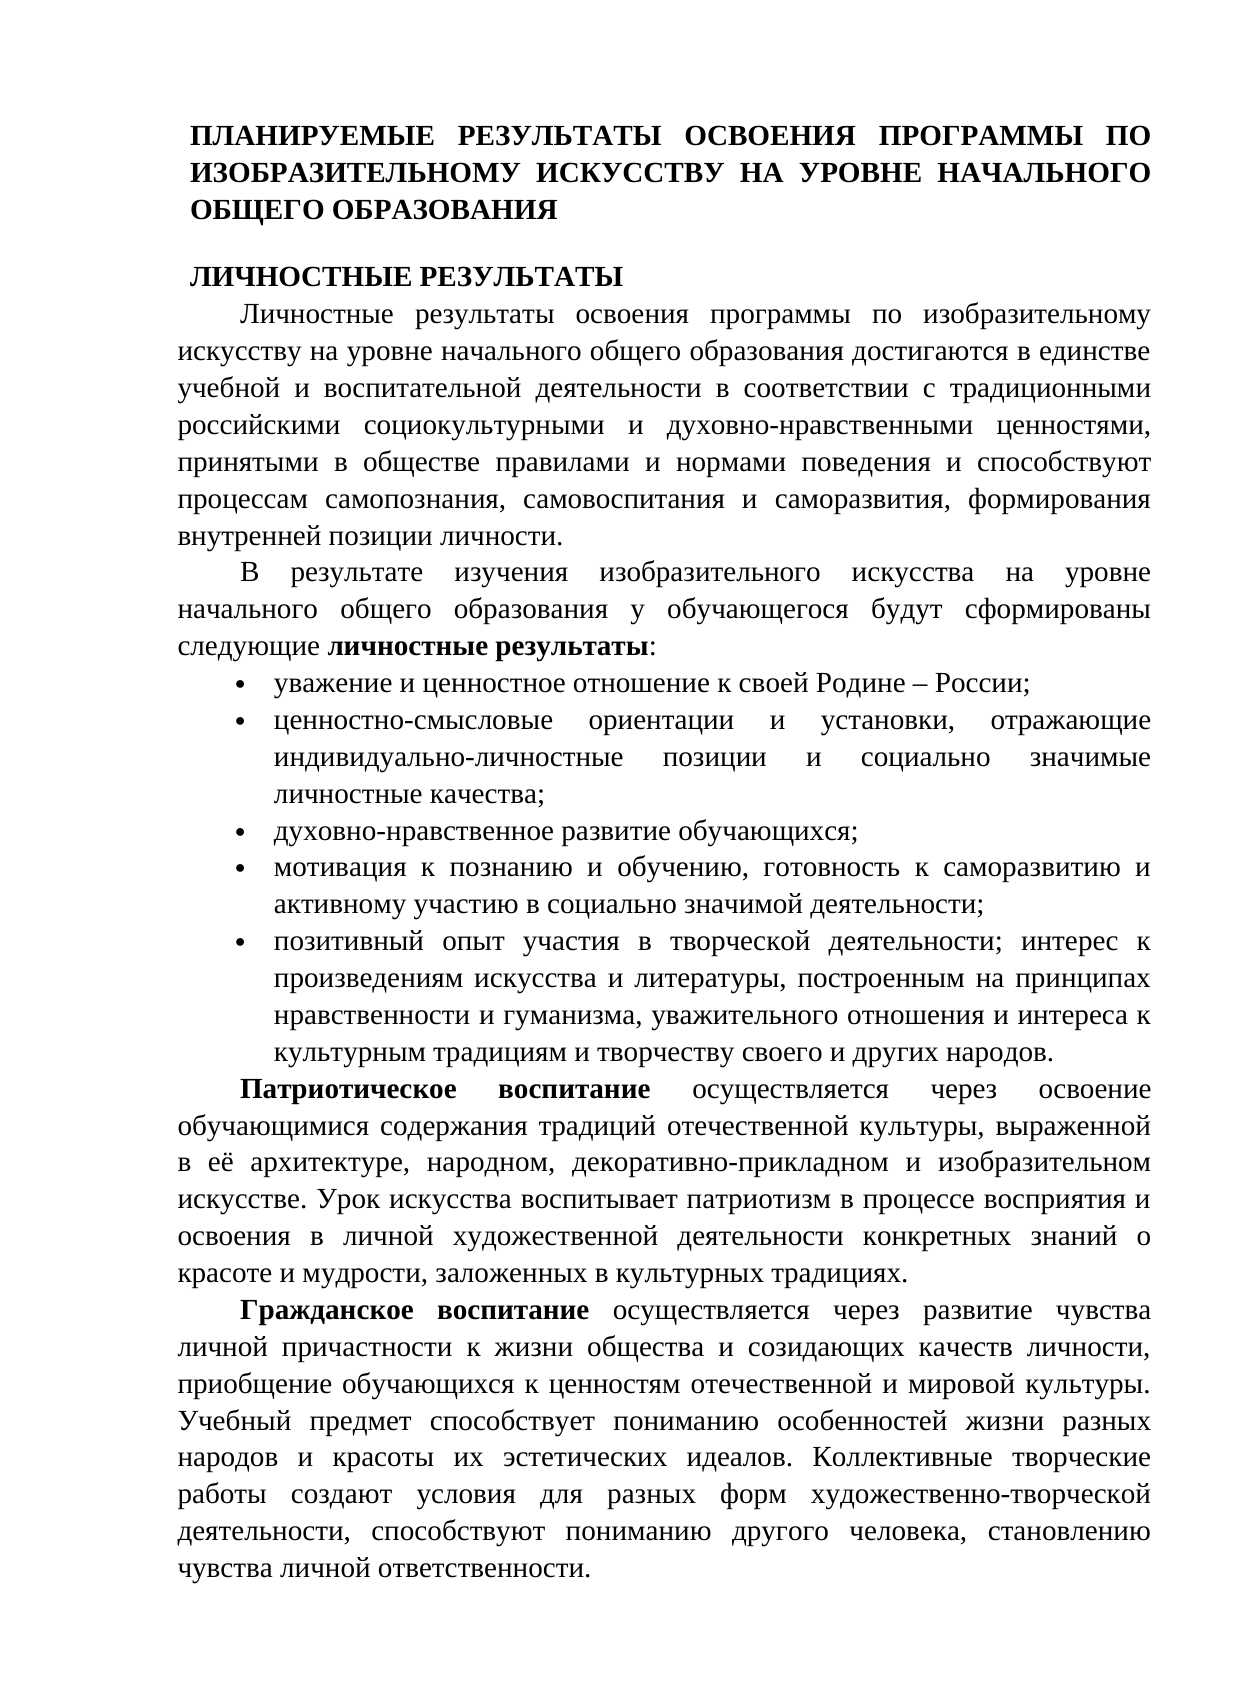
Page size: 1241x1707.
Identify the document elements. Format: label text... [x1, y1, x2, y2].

text ЛИЧНОСТНЫЕ РЕЗУЛЬТАТЫ [190, 259, 1152, 293]
text Патриотическое воспитание осуществляется через освоение обучающимися содержания традиций отечественной культуры, выраженной в её архитектуре, народном, декоративно-прикладном и изобразительном искусстве. Урок искусства воспитывает патриотизм в процессе восприятия и освоения в личной художественной деятельности конкретных знаний о красоте и мудрости, заложенных в культурных традициях. [177, 1071, 1152, 1289]
text ​ПЛАНИРУЕМЫЕ РЕЗУЛЬТАТЫ ОСВОЕНИЯ ПРОГРАММЫ ПО ИЗОБРАЗИТЕЛЬНОМУ ИСКУССТВУ НА УРОВНЕ НАЧАЛЬНОГО ОБЩЕГО ОБРАЗОВАНИЯ [190, 118, 1152, 225]
list уважение и ценностное отношение к своей Родине – России; [236, 665, 1152, 699]
list мотивация к познанию и обучению, готовность к саморазвитию и активному участию в социально значимой деятельности; [236, 849, 1152, 920]
text В результате изучения изобразительного искусства на уровне начального общего образования у обучающегося будут сформированы следующие личностные результаты: [177, 554, 1152, 662]
text Личностные результаты освоения программы по изобразительному искусству на уровне начального общего образования достигаются в единстве учебной и воспитательной деятельности в соответствии с традиционными российскими социокультурными и духовно-нравственными ценностями, принятыми в обществе правилами и нормами поведения и способствуют процессам самопознания, самовоспитания и саморазвития, формирования внутренней позиции личности. [177, 296, 1152, 551]
list позитивный опыт участия в творческой деятельности; интерес к произведениям искусства и литературы, построенным на принципах нравственности и гуманизма, уважительного отношения и интереса к культурным традициям и творчеству своего и других народов. [236, 923, 1152, 1067]
list духовно-нравственное развитие обучающихся; [236, 813, 1152, 846]
text Гражданское воспитание осуществляется через развитие чувства личной причастности к жизни общества и созидающих качеств личности, приобщение обучающихся к ценностям отечественной и мировой культуры. Учебный предмет способствует пониманию особенностей жизни разных народов и красоты их эстетических идеалов. Коллективные творческие работы создают условия для разных форм художественно-творческой деятельности, способствуют пониманию другого человека, становлению чувства личной ответственности. [177, 1292, 1152, 1584]
list ценностно-смысловые ориентации и установки, отражающие индивидуально-личностные позиции и социально значимые личностные качества; [236, 702, 1152, 809]
